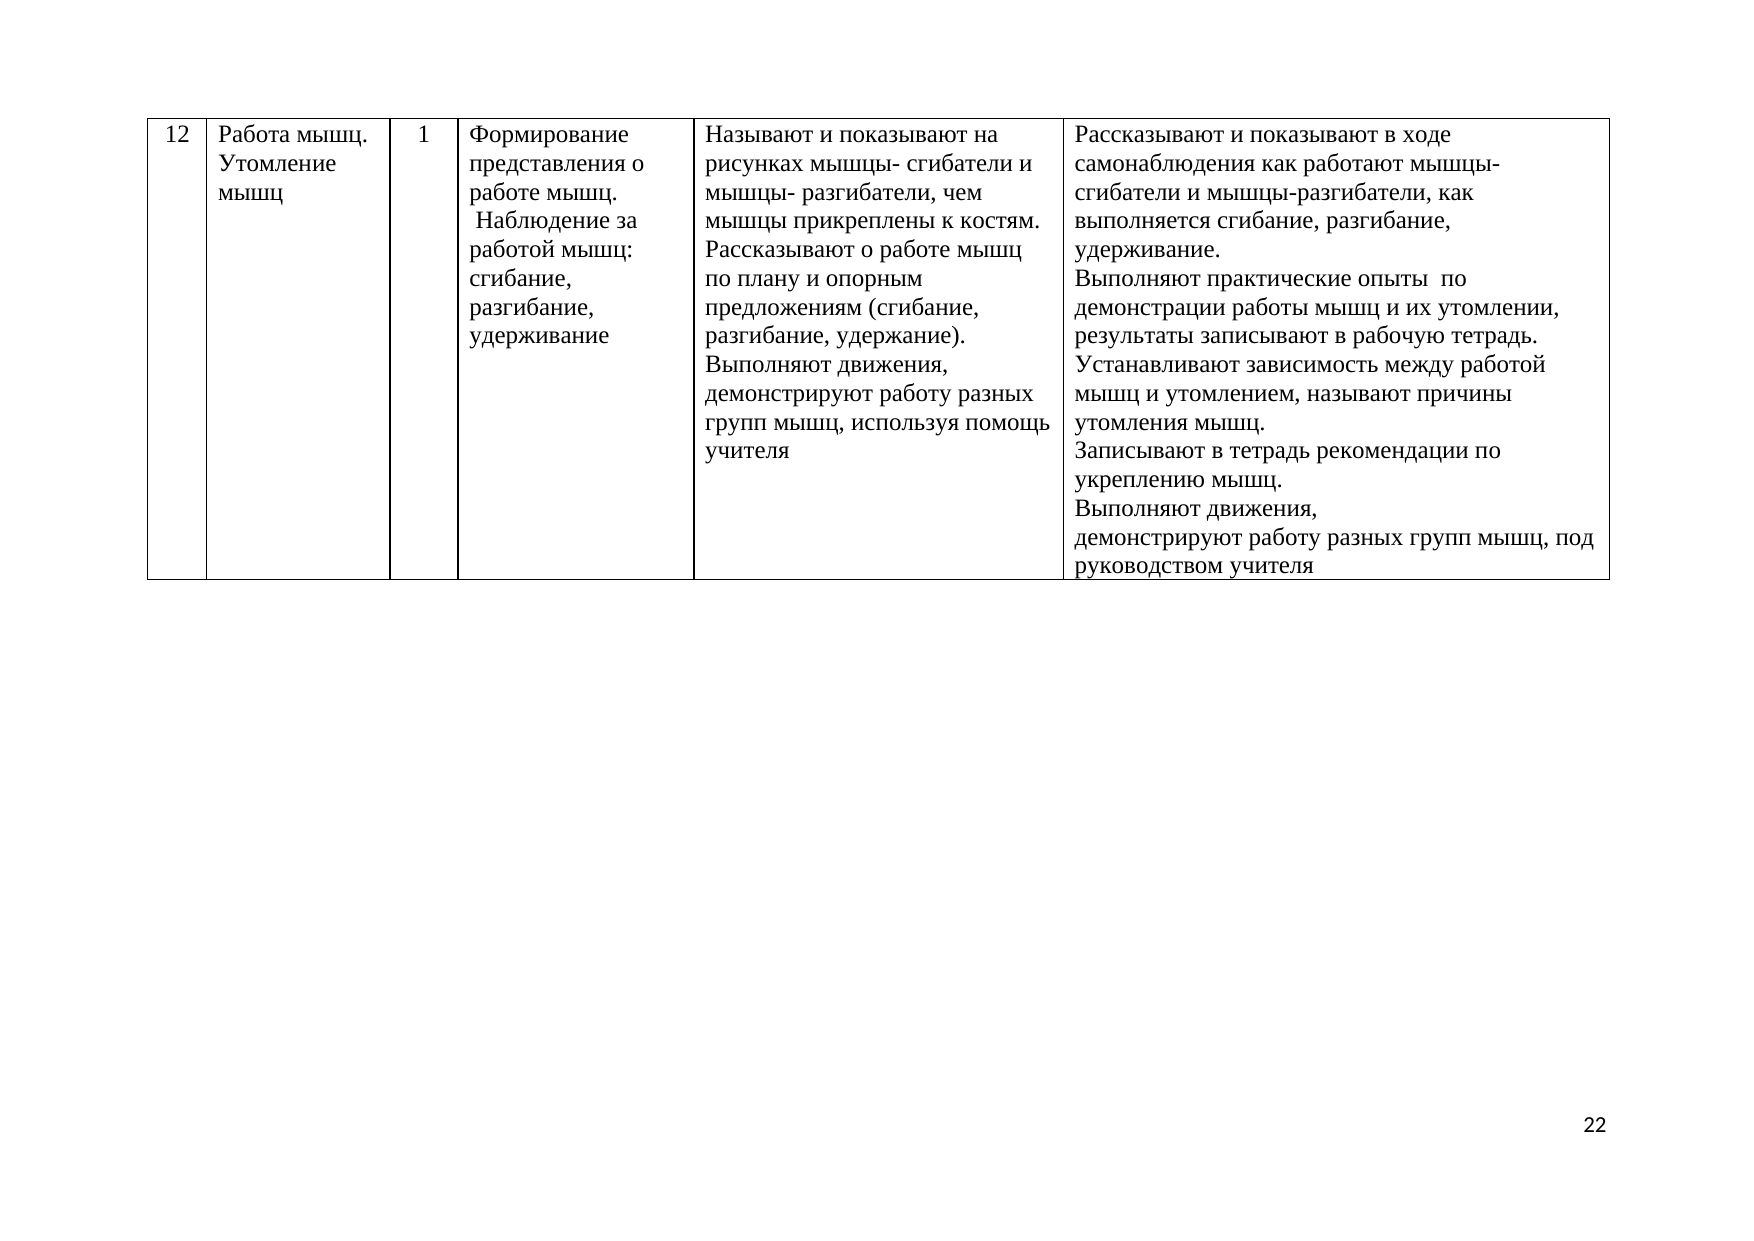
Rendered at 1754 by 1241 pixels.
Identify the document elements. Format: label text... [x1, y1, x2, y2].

table_cell 1 [391, 119, 457, 579]
table_cell 12 [148, 119, 206, 579]
table_cell Работа мышц. Утомление мышц [207, 119, 389, 579]
table_cell Формирование представления о работе мышц. Наблюдение за работой мышц: сгибание, разгибание, удерживание [459, 119, 693, 579]
table_cell Называют и показывают на рисунках мышцы- сгибатели и мышцы- разгибатели, чем мышцы прикреплены к костям. Рассказывают о работе мышц по плану и опорным предложениям (сгибание, разгибание, удержание). Выполняют движения, демонстрируют работу разных групп мышц, используя помощь учителя [695, 119, 1063, 579]
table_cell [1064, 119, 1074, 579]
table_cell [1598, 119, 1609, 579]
